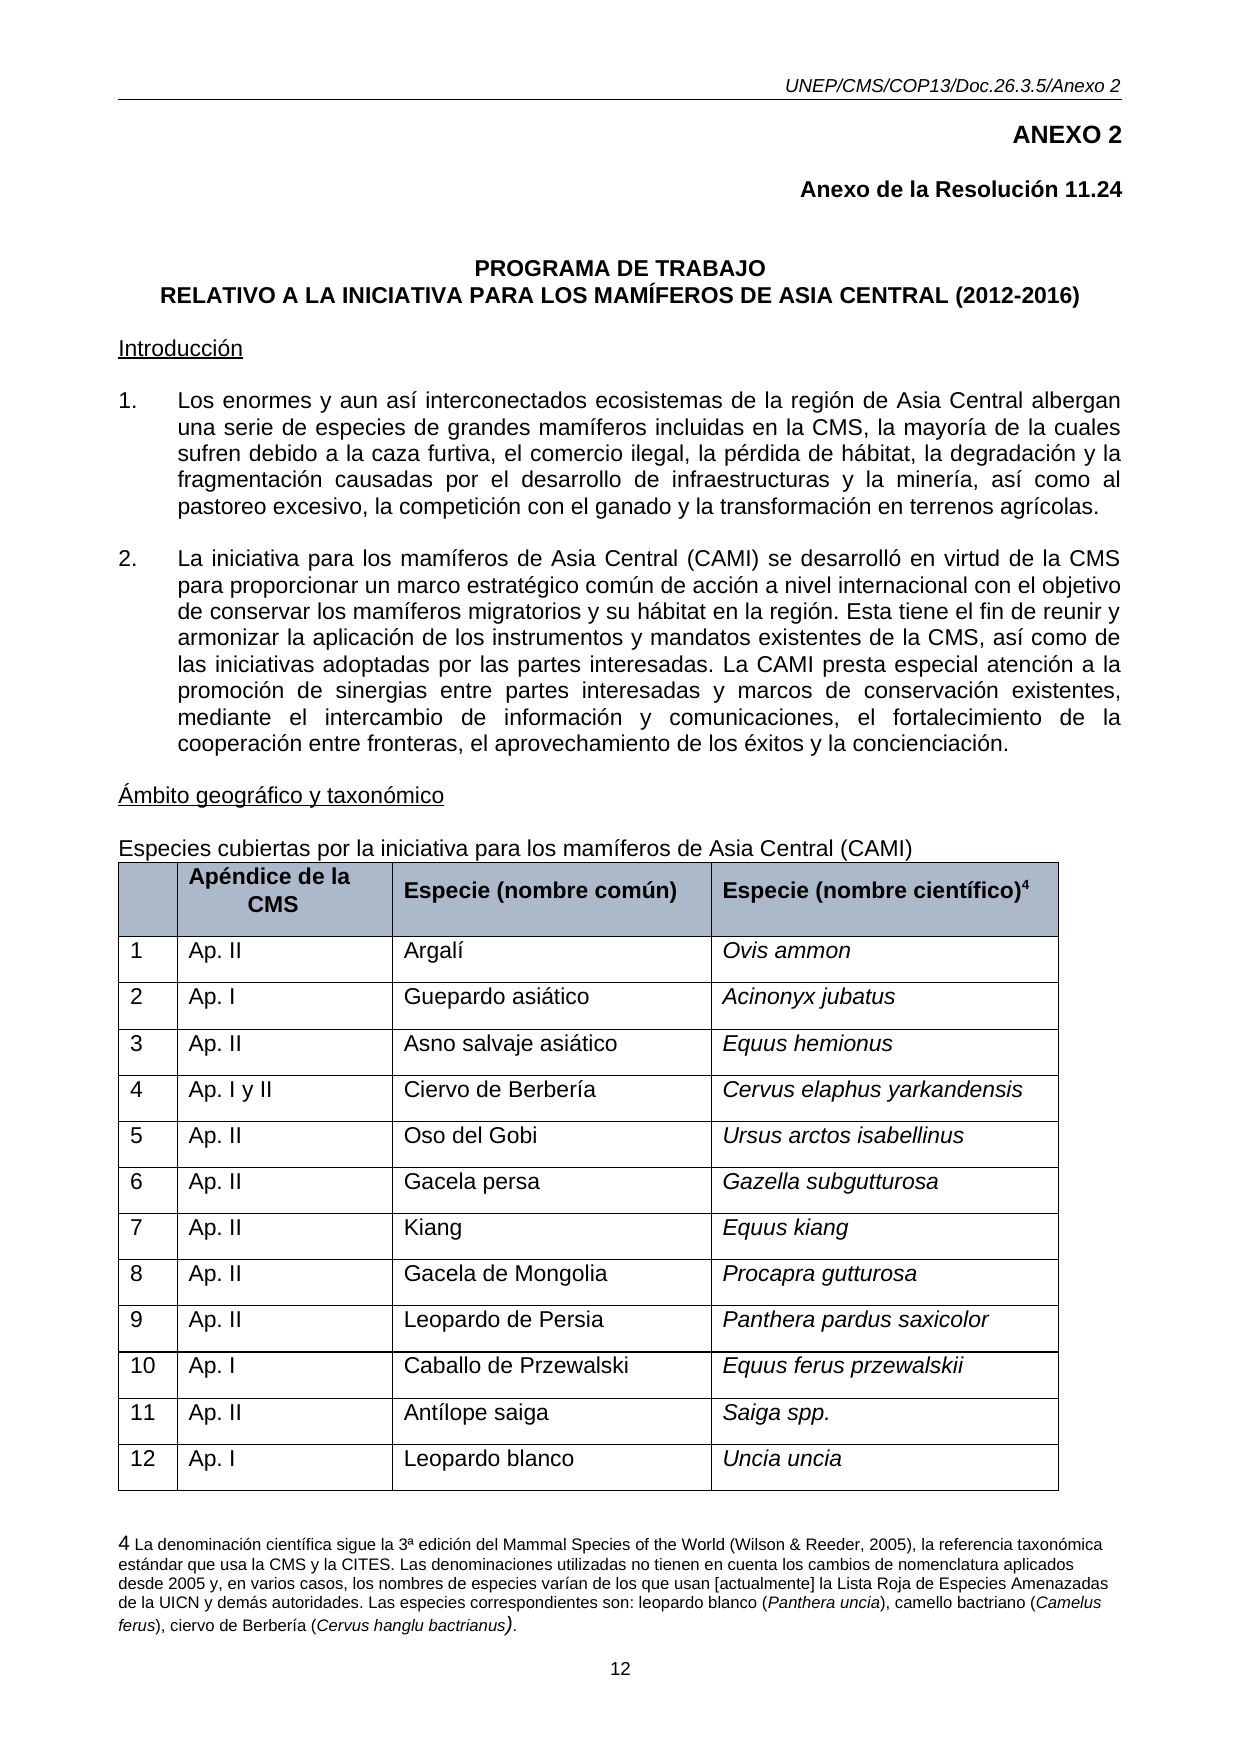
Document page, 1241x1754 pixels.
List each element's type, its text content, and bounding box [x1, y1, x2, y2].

table_cell Antílope saiga [393, 1399, 711, 1444]
table_cell 1 [119, 937, 177, 982]
title Anexo 2 [118, 120, 1122, 148]
table_cell Ap. II [178, 1306, 392, 1351]
table_header Especie (nombre científico) [712, 863, 1058, 936]
table_cell Ap. II [178, 1122, 392, 1167]
table_header [119, 863, 177, 936]
table_cell Cervus elaphus yarkandensis [712, 1076, 1058, 1121]
table_cell Procapra gutturosa [712, 1260, 1058, 1305]
table_cell Kiang [393, 1214, 711, 1259]
table_cell 12 [119, 1445, 177, 1490]
table_cell Ap. II [178, 1260, 392, 1305]
table_cell 2 [119, 983, 177, 1028]
table_cell 8 [119, 1260, 177, 1305]
table_cell Gacela de Mongolia [393, 1260, 711, 1305]
table_cell Gacela persa [393, 1168, 711, 1213]
table_cell Gazella subgutturosa [712, 1168, 1058, 1213]
list La iniciativa para los mamíferos de Asia Central (CAMI) se desarrolló en virtud de la CMS para proporcionar un marco estratégico común de acción a nivel internacional con el objetivo de conservar los mamíferos migratorios y su hábitat en la región. Esta tiene el fin de reunir y armonizar la aplicación de los instrumentos y mandatos existentes de la CMS, así como de las iniciativas adoptadas por las partes interesadas. La CAMI presta especial atención a la promoción de sinergias entre partes interesadas y marcos de conservación existentes, mediante el intercambio de información y comunicaciones, el fortalecimiento de la cooperación entre fronteras, el aprovechamiento de los éxitos y la concienciación. [118, 545, 1122, 756]
table_cell Equus hemionus [712, 1030, 1058, 1074]
table_cell 3 [119, 1030, 177, 1074]
table_cell Ap. II [178, 1399, 392, 1444]
text RELATIVO A LA INICIATIVA PARA LOS MAMÍFEROS DE ASIA CENTRAL (2012-2016) [118, 282, 1122, 308]
table_cell 9 [119, 1306, 177, 1351]
table_cell Equus kiang [712, 1214, 1058, 1259]
table_cell Ap. I y II [178, 1076, 392, 1121]
table_cell Leopardo blanco [393, 1445, 711, 1490]
table_cell Asno salvaje asiático [393, 1030, 711, 1074]
table_cell Ursus arctos isabellinus [712, 1122, 1058, 1167]
table_cell 5 [119, 1122, 177, 1167]
table_cell Saiga spp. [712, 1399, 1058, 1444]
table_cell Ap. I [178, 1353, 392, 1398]
text PROGRAMA DE TRABAJO [118, 255, 1122, 282]
table_cell Argalí [393, 937, 711, 982]
table_header Especie (nombre común) [393, 863, 711, 936]
table_cell Acinonyx jubatus [712, 983, 1058, 1028]
table_cell Leopardo de Persia [393, 1306, 711, 1351]
table_cell Ap. I [178, 1445, 392, 1490]
table_cell Oso del Gobi [393, 1122, 711, 1167]
table_cell Panthera pardus saxicolor [712, 1306, 1058, 1351]
table_cell Ap. II [178, 1030, 392, 1074]
text Anexo de la Resolución 11.24 [118, 176, 1122, 203]
table_cell Ovis ammon [712, 937, 1058, 982]
table_cell Ciervo de Berbería [393, 1076, 711, 1121]
table_cell Caballo de Przewalski [393, 1353, 711, 1398]
table_cell Ap. II [178, 937, 392, 982]
table_cell 10 [119, 1353, 177, 1398]
list Los enormes y aun así interconectados ecosistemas de la región de Asia Central albergan una serie de especies de grandes mamíferos incluidas en la CMS, la mayoría de la cuales sufren debido a la caza furtiva, el comercio ilegal, la pérdida de hábitat, la degradación y la fragmentación causadas por el desarrollo de infraestructuras y la minería, así como al pastoreo excesivo, la competición con el ganado y la transformación en terrenos agrícolas. [118, 387, 1122, 519]
table_cell Ap. II [178, 1214, 392, 1259]
table_cell 11 [119, 1399, 177, 1444]
text Introducción [118, 334, 1122, 361]
table_cell Uncia uncia [712, 1445, 1058, 1490]
text Ámbito geográfico y taxonómico [118, 782, 1122, 809]
table_cell Guepardo asiático [393, 983, 711, 1028]
text Especies cubiertas por la iniciativa para los mamíferos de Asia Central (CAMI) [118, 835, 1122, 862]
table_cell 4 [119, 1076, 177, 1121]
table_cell Ap. I [178, 983, 392, 1028]
table_cell 7 [119, 1214, 177, 1259]
table_cell 6 [119, 1168, 177, 1213]
table_cell Ap. II [178, 1168, 392, 1213]
table_header Apéndice de la CMS [178, 863, 392, 936]
table_cell Equus ferus przewalskii [712, 1353, 1058, 1398]
